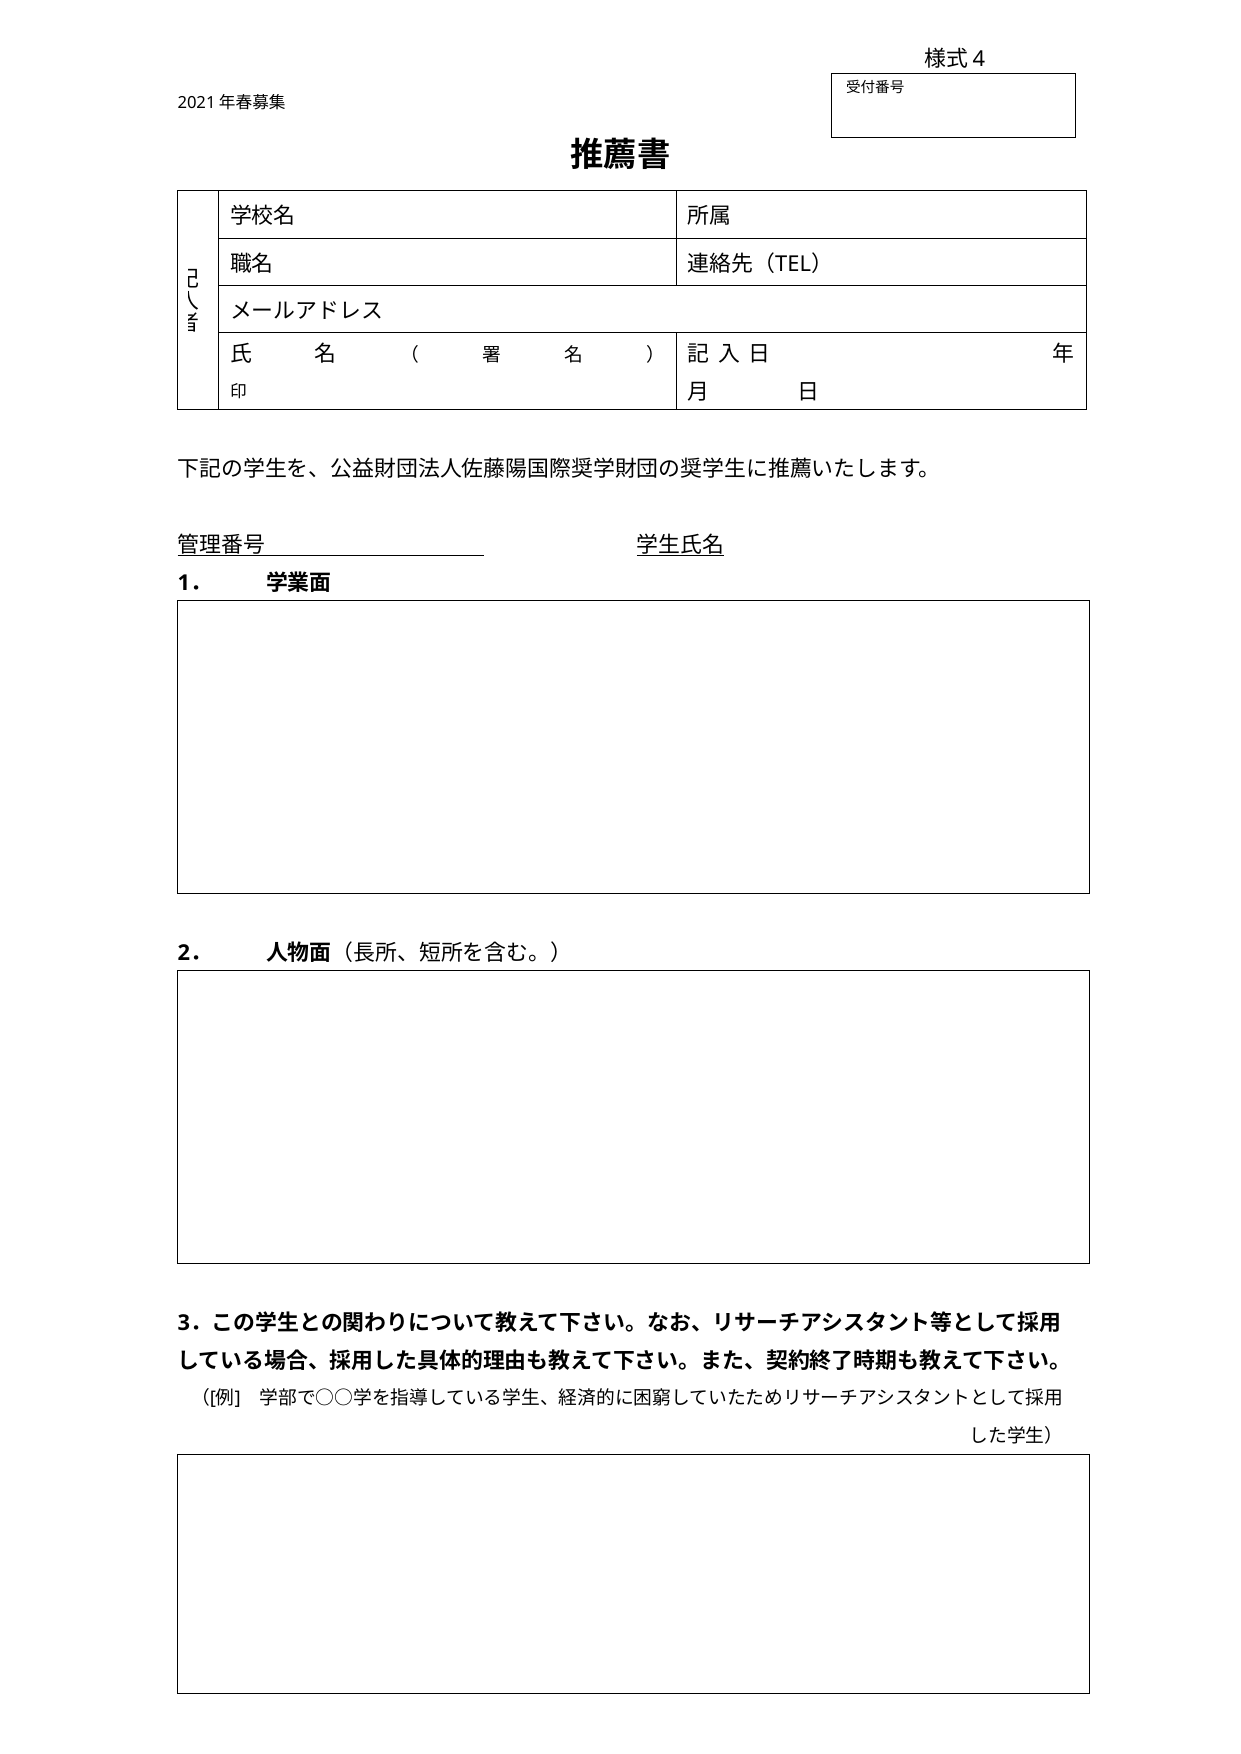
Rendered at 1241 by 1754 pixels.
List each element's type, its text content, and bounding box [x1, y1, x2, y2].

list 人物面（長所、短所を含む。） [177, 932, 1063, 970]
table_cell メールアドレス [219, 286, 1086, 332]
text 3．この学生との関わりについて教えて下さい。なお、リサーチアシスタント等として採用している場合、採用した具体的理由も教えて下さい。また、契約終了時期も教えて下さい。 [177, 1302, 1063, 1378]
text （[例] 学部で○○学を指導している学生、経済的に困窮していたためリサーチアシスタントとして採用した学生） [177, 1378, 1063, 1454]
table_header 所属 [677, 191, 1086, 237]
text 下記の学生を、公益財団法人佐藤陽国際奨学財団の奨学生に推薦いたします。 [177, 448, 1063, 486]
table_header [178, 971, 1089, 1262]
text 管理番号 学生氏名 [177, 524, 1063, 562]
table_cell 連絡先（TEL） [677, 239, 1086, 285]
table_header 記入者 [178, 191, 218, 409]
table_cell 職名 [219, 239, 676, 285]
table_header 学校名 [219, 191, 676, 237]
table_header [178, 1455, 1089, 1693]
text 推薦書 [177, 114, 1063, 190]
table_header [178, 601, 1089, 893]
list 学業面 [177, 562, 1063, 600]
table_cell 氏名（署名） 印 [219, 333, 676, 409]
table_cell 記入日 年 月 日 [677, 333, 1086, 409]
